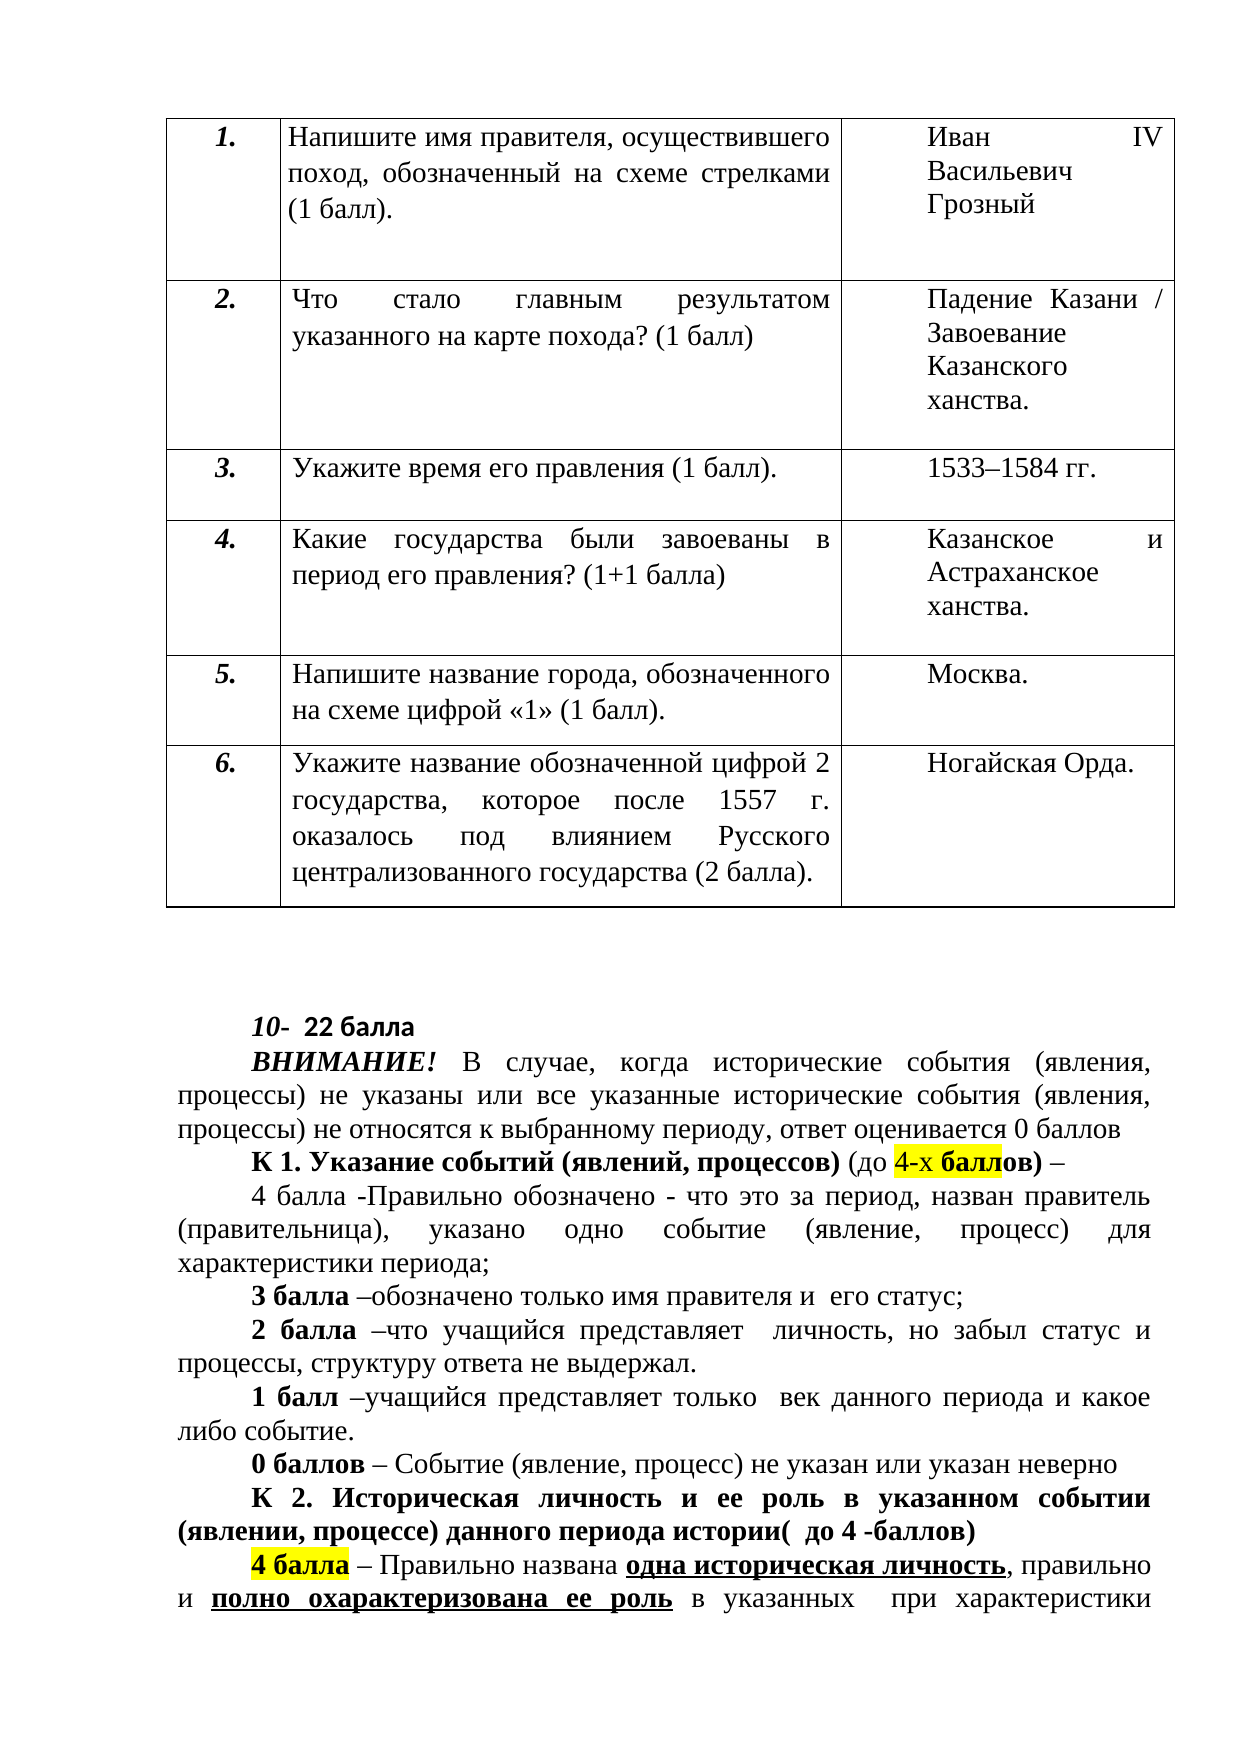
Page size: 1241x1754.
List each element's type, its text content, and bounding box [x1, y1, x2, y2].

table_cell Укажите время его правления (1 балл). [281, 450, 841, 520]
table_cell [167, 656, 280, 744]
table_cell [167, 281, 280, 449]
table_cell Казанское и Астраханское ханства. [842, 521, 1174, 655]
table_cell Что стало главным результатом указанного на карте похода? (1 балл) [281, 281, 841, 449]
table_cell Укажите название обозначенной цифрой 2 государства, которое после 1557 г. оказалось под влиянием Русского централизованного государства (2 балла). [281, 746, 841, 906]
table_cell Ногайская Орда. [842, 746, 1174, 906]
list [177, 1547, 1152, 1614]
list К 1. Указание событий (явлений, процессов) (до 4-х баллов) – [177, 1144, 894, 1178]
table_cell 1533–1584 гг. [842, 450, 1174, 520]
table_cell Напишите название города, обозначенного на схеме цифрой «1» (1 балл). [281, 656, 841, 744]
table_cell Москва. [842, 656, 1174, 744]
list К 1. Указание событий (явлений, процессов) (до 4-х баллов) – [1002, 1144, 1152, 1178]
list К 2. Историческая личность и ее роль в указанном событии (явлении, процессе) данного периода истории( до 4 -баллов) [177, 1480, 1152, 1547]
table_cell Какие государства были завоеваны в период его правления? (1+1 балла) [281, 521, 841, 655]
table_header Иван IV Васильевич Грозный [842, 119, 1174, 280]
list ВНИМАНИЕ! В случае, когда исторические события (явления, процессы) не указаны или все указанные исторические события (явления, процессы) не относятся к выбранному периоду, ответ оценивается 0 баллов [177, 1044, 1152, 1144]
list 0 баллов – Событие (явление, процесс) не указан или указан неверно [177, 1446, 1152, 1480]
table_cell Падение Казани / Завоевание Казанского ханства. [842, 281, 1174, 449]
list 2 балла –что учащийся представляет личность, но забыл статус и процессы, структуру ответа не выдержал. [177, 1312, 1152, 1379]
list 1 балл –учащийся представляет только век данного периода и какое либо событие. [177, 1379, 1152, 1446]
text 10- 22 балла [177, 1008, 1152, 1044]
table_header [167, 119, 280, 280]
table_cell [167, 746, 280, 906]
table_cell [167, 521, 280, 655]
table_header Напишите имя правителя, осуществившего поход, обозначенный на схеме стрелками (1 балл). [281, 119, 841, 280]
table_cell [167, 450, 280, 520]
list 4 балла -Правильно обозначено - что это за период, назван правитель (правительница), указано одно событие (явление, процесс) для характеристики периода; [177, 1178, 1152, 1278]
list 3 балла –обозначено только имя правителя и его статус; [177, 1278, 1152, 1312]
